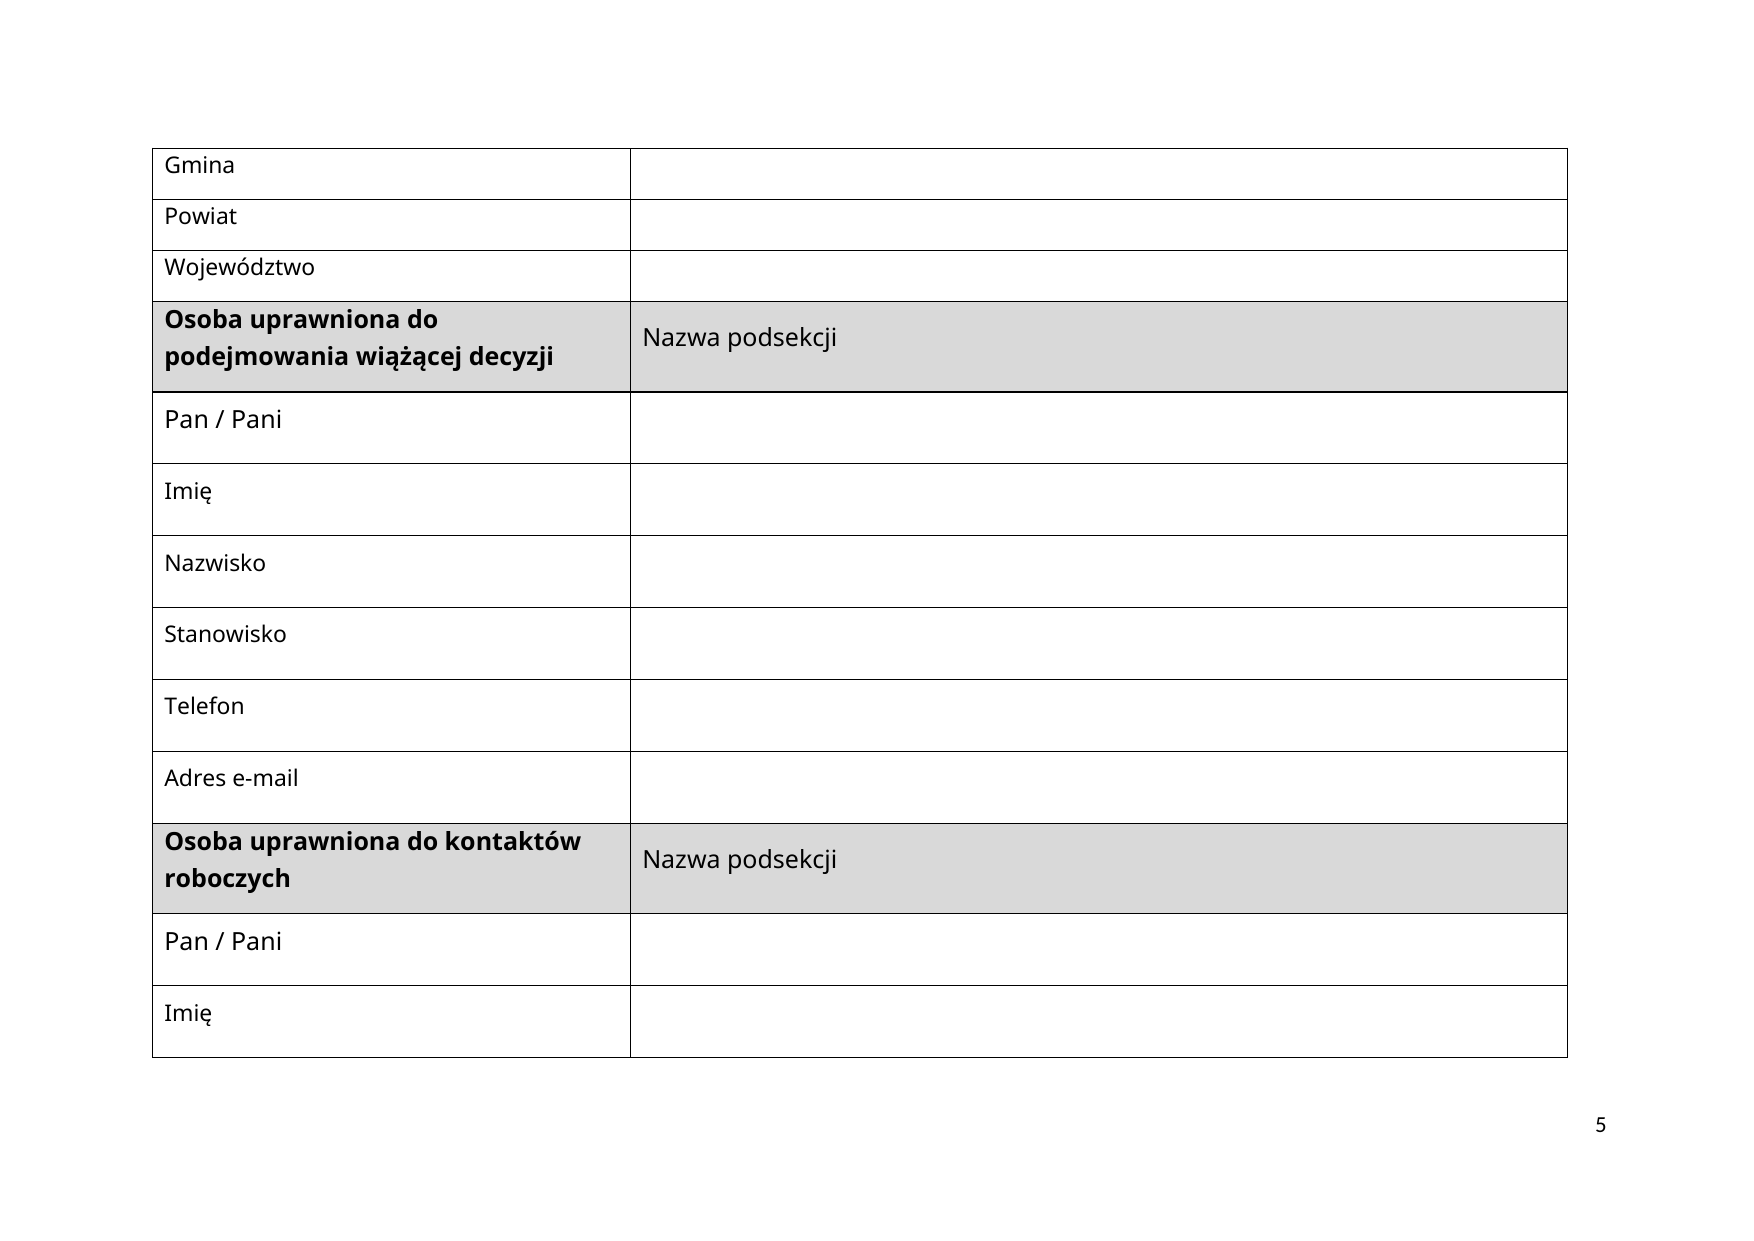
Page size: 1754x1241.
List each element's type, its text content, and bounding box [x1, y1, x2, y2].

table_cell Stanowisko [153, 608, 630, 679]
table_cell Telefon [153, 680, 630, 751]
table_cell [631, 393, 1567, 463]
table_cell Pan / Pani [153, 914, 630, 985]
table_cell [631, 680, 1567, 751]
table_cell Województwo [153, 251, 630, 301]
table_cell [631, 536, 1567, 607]
table_cell [631, 608, 1567, 679]
table_cell [631, 986, 1567, 1057]
table_cell [631, 149, 1567, 199]
table_cell Imię [153, 986, 630, 1057]
table_cell [631, 200, 1567, 250]
table_cell Nazwa podsekcji [631, 824, 1567, 913]
table_cell Pan / Pani [153, 393, 630, 463]
table_cell Powiat [153, 200, 630, 250]
table_cell [631, 752, 1567, 823]
table_cell Nazwisko [153, 536, 630, 607]
table_cell Adres e-mail [153, 752, 630, 823]
table_cell Osoba uprawniona do kontaktów roboczych [153, 824, 630, 913]
table_cell Nazwa podsekcji [631, 302, 1567, 391]
table_cell [631, 914, 1567, 985]
table_cell [631, 251, 1567, 301]
table_cell [631, 464, 1567, 535]
table_cell Gmina [153, 149, 630, 199]
table_cell Osoba uprawniona do podejmowania wiążącej decyzji [153, 302, 630, 391]
table_cell Imię [153, 464, 630, 535]
